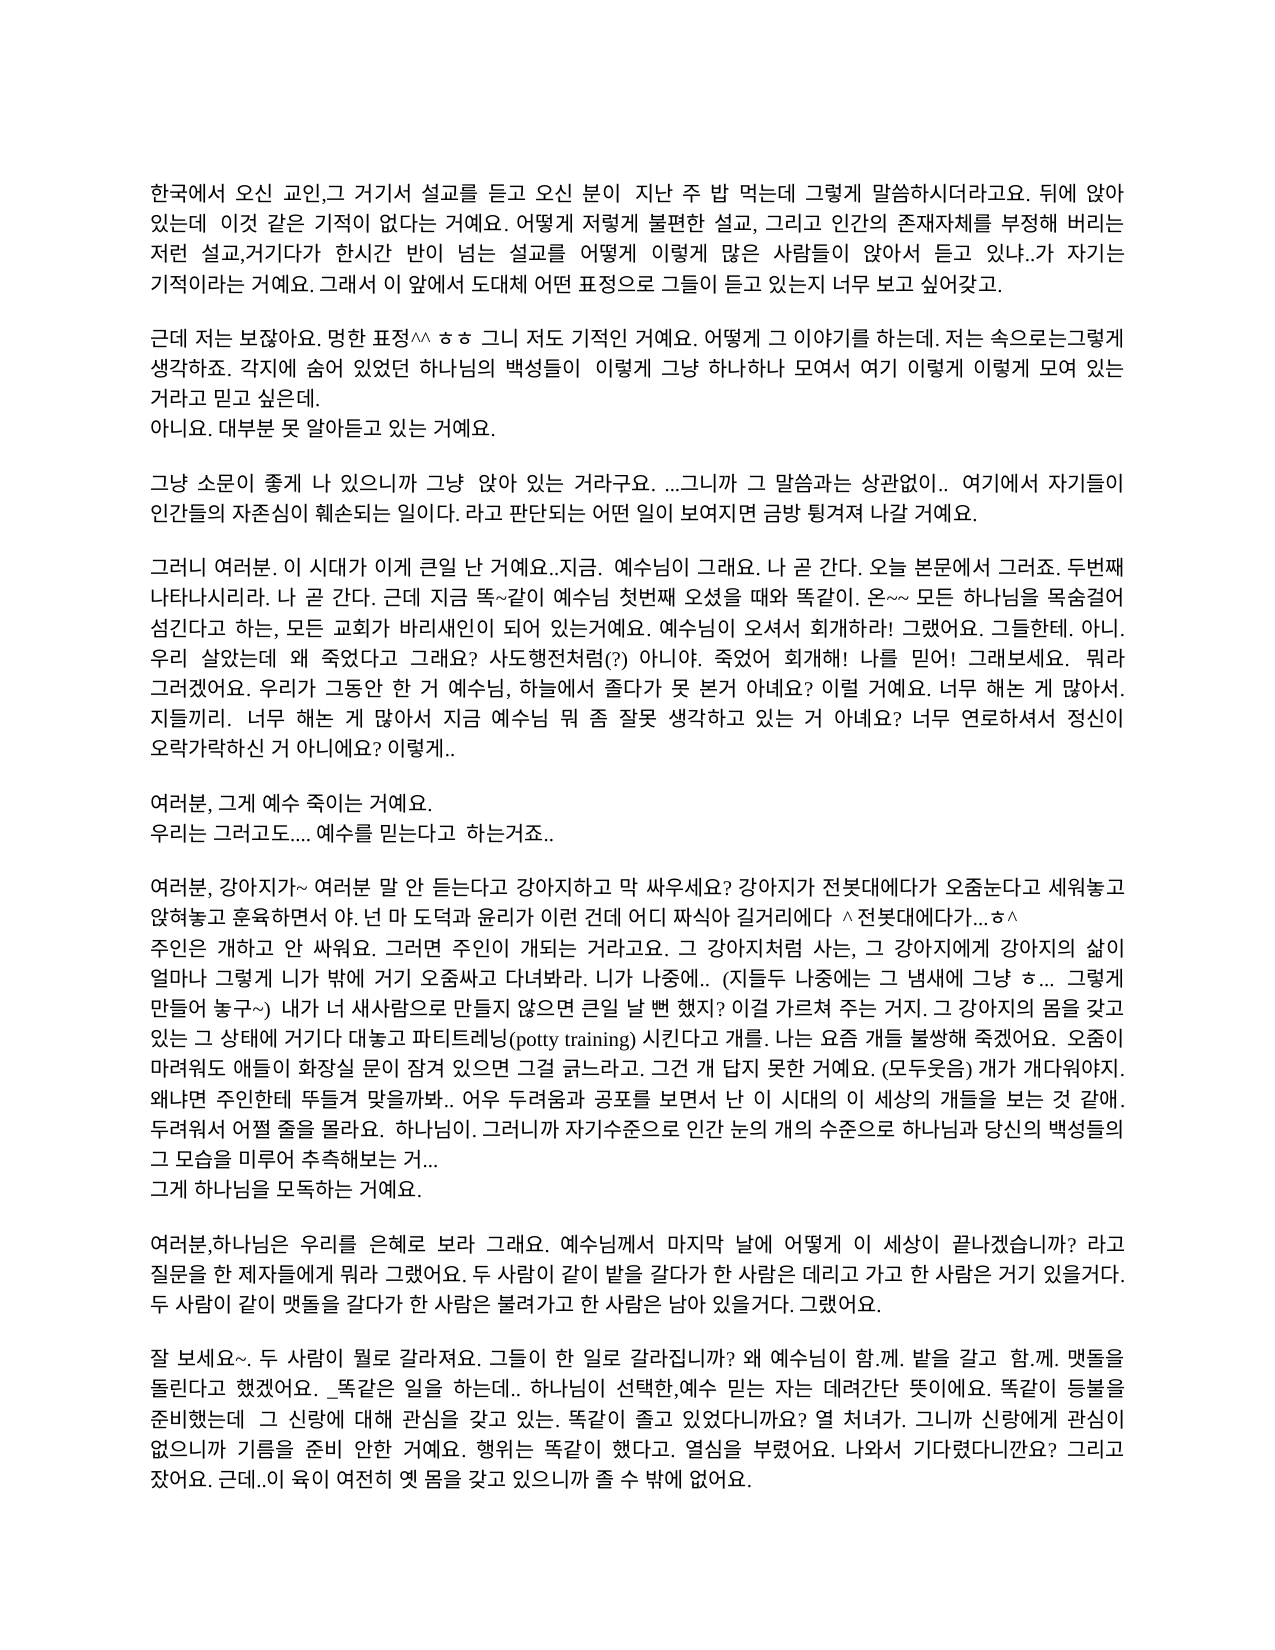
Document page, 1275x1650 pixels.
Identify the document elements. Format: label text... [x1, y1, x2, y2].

text 한국에서 오신 교인,그 거기서 설교를 듣고 오신 분이 지난 주 밥 먹는데 그렇게 말씀하시더라고요. 뒤에 앉아 있는데 이것 같은 기적이 없다는 거예요. 어떻게 저렇게 불편한 설교, 그리고 인간의 존재자체를 부정해 버리는 저런 설교,거기다가 한시간 반이 넘는 설교를 어떻게 이렇게 많은 사람들이 앉아서 듣고 있냐..가 자기는 기적이라는 거예요. 그래서 이 앞에서 도대체 어떤 표정으로 그들이 듣고 있는지 너무 보고 싶어갖고. [150, 177, 1125, 298]
text 우리는 그러고도.... 예수를 믿는다고 하는거죠.. [150, 817, 1125, 847]
text 잘 보세요~. 두 사람이 뭘로 갈라져요. 그들이 한 일로 갈라집니까? 왜 예수님이 함.께. 밭을 갈고 함.께. 맷돌을 돌린다고 했겠어요. _똑같은 일을 하는데.. 하나님이 선택한,예수 믿는 자는 데려간단 뜻이에요. 똑같이 등불을 준비했는데 그 신랑에 대해 관심을 갖고 있는. 똑같이 졸고 있었다니까요? 열 처녀가. 그니까 신랑에게 관심이 없으니까 기름을 준비 안한 거예요. 행위는 똑같이 했다고. 열심을 부렸어요. 나와서 기다렸다니깐요? 그리고 잤어요. 근데..이 육이 여전히 옛 몸을 갖고 있으니까 졸 수 밖에 없어요. [150, 1342, 1125, 1493]
text 그게 하나님을 모독하는 거예요. [150, 1173, 1125, 1204]
text 그러니 여러분. 이 시대가 이게 큰일 난 거예요..지금. 예수님이 그래요. 나 곧 간다. 오늘 본문에서 그러죠. 두번째 나타나시리라. 나 곧 간다. 근데 지금 똑~같이 예수님 첫번째 오셨을 때와 똑같이. 온~~ 모든 하나님을 목숨걸어 섬긴다고 하는, 모든 교회가 바리새인이 되어 있는거예요. 예수님이 오셔서 회개하라! 그랬어요. 그들한테. 아니. 우리 살았는데 왜 죽었다고 그래요? 사도행전처럼(?) 아니야. 죽었어 회개해! 나를 믿어! 그래보세요. 뭐라 그러겠어요. 우리가 그동안 한 거 예수님, 하늘에서 졸다가 못 본거 아녜요? 이럴 거예요. 너무 해논 게 많아서.지들끼리. 너무 해논 게 많아서 지금 예수님 뭐 좀 잘못 생각하고 있는 거 아녜요? 너무 연로하셔서 정신이 오락가락하신 거 아니에요? 이렇게.. [150, 551, 1125, 763]
text 여러분, 그게 예수 죽이는 거예요. [150, 787, 1125, 817]
text 근데 저는 보잖아요. 멍한 표정^^ ㅎㅎ 그니 저도 기적인 거예요. 어떻게 그 이야기를 하는데. 저는 속으로는그렇게 생각하죠. 각지에 숨어 있었던 하나님의 백성들이 이렇게 그냥 하나하나 모여서 여기 이렇게 이렇게 모여 있는 거라고 믿고 싶은데. [150, 322, 1125, 413]
text 그냥 소문이 좋게 나 있으니까 그냥 앉아 있는 거라구요. ...그니까 그 말씀과는 상관없이.. 여기에서 자기들이 인간들의 자존심이 훼손되는 일이다. 라고 판단되는 어떤 일이 보여지면 금방 튕겨져 나갈 거예요. [150, 467, 1125, 527]
text 주인은 개하고 안 싸워요. 그러면 주인이 개되는 거라고요. 그 강아지처럼 사는, 그 강아지에게 강아지의 삶이 얼마나 그렇게 니가 밖에 거기 오줌싸고 다녀봐라. 니가 나중에.. (지들두 나중에는 그 냄새에 그냥 ㅎ... 그렇게 만들어 놓구~) 내가 너 새사람으로 만들지 않으면 큰일 날 뻔 했지? 이걸 가르쳐 주는 거지. 그 강아지의 몸을 갖고 있는 그 상태에 거기다 대놓고 파티트레닝(potty training) 시킨다고 개를. 나는 요즘 개들 불쌍해 죽겠어요. 오줌이 마려워도 애들이 화장실 문이 잠겨 있으면 그걸 긁느라고. 그건 개 답지 못한 거예요. (모두웃음) 개가 개다워야지. 왜냐면 주인한테 뚜들겨 맞을까봐.. 어우 두려움과 공포를 보면서 난 이 시대의 이 세상의 개들을 보는 것 같애. 두려워서 어쩔 줄을 몰라요. 하나님이. 그러니까 자기수준으로 인간 눈의 개의 수준으로 하나님과 당신의 백성들의 그 모습을 미루어 추측해보는 거... [150, 932, 1125, 1173]
text 아니요. 대부분 못 알아듣고 있는 거예요. [150, 413, 1125, 443]
text 여러분, 강아지가~ 여러분 말 안 듣는다고 강아지하고 막 싸우세요? 강아지가 전봇대에다가 오줌눈다고 세워놓고 앉혀놓고 훈육하면서 야. 넌 마 도덕과 윤리가 이런 건데 어디 짜식아 길거리에다 ^ 전봇대에다가...ㅎ^ [150, 871, 1125, 932]
text 여러분,하나님은 우리를 은혜로 보라 그래요. 예수님께서 마지막 날에 어떻게 이 세상이 끝나겠습니까? 라고 질문을 한 제자들에게 뭐라 그랬어요. 두 사람이 같이 밭을 갈다가 한 사람은 데리고 가고 한 사람은 거기 있을거다. 두 사람이 같이 맷돌을 갈다가 한 사람은 불려가고 한 사람은 남아 있을거다. 그랬어요. [150, 1228, 1125, 1318]
